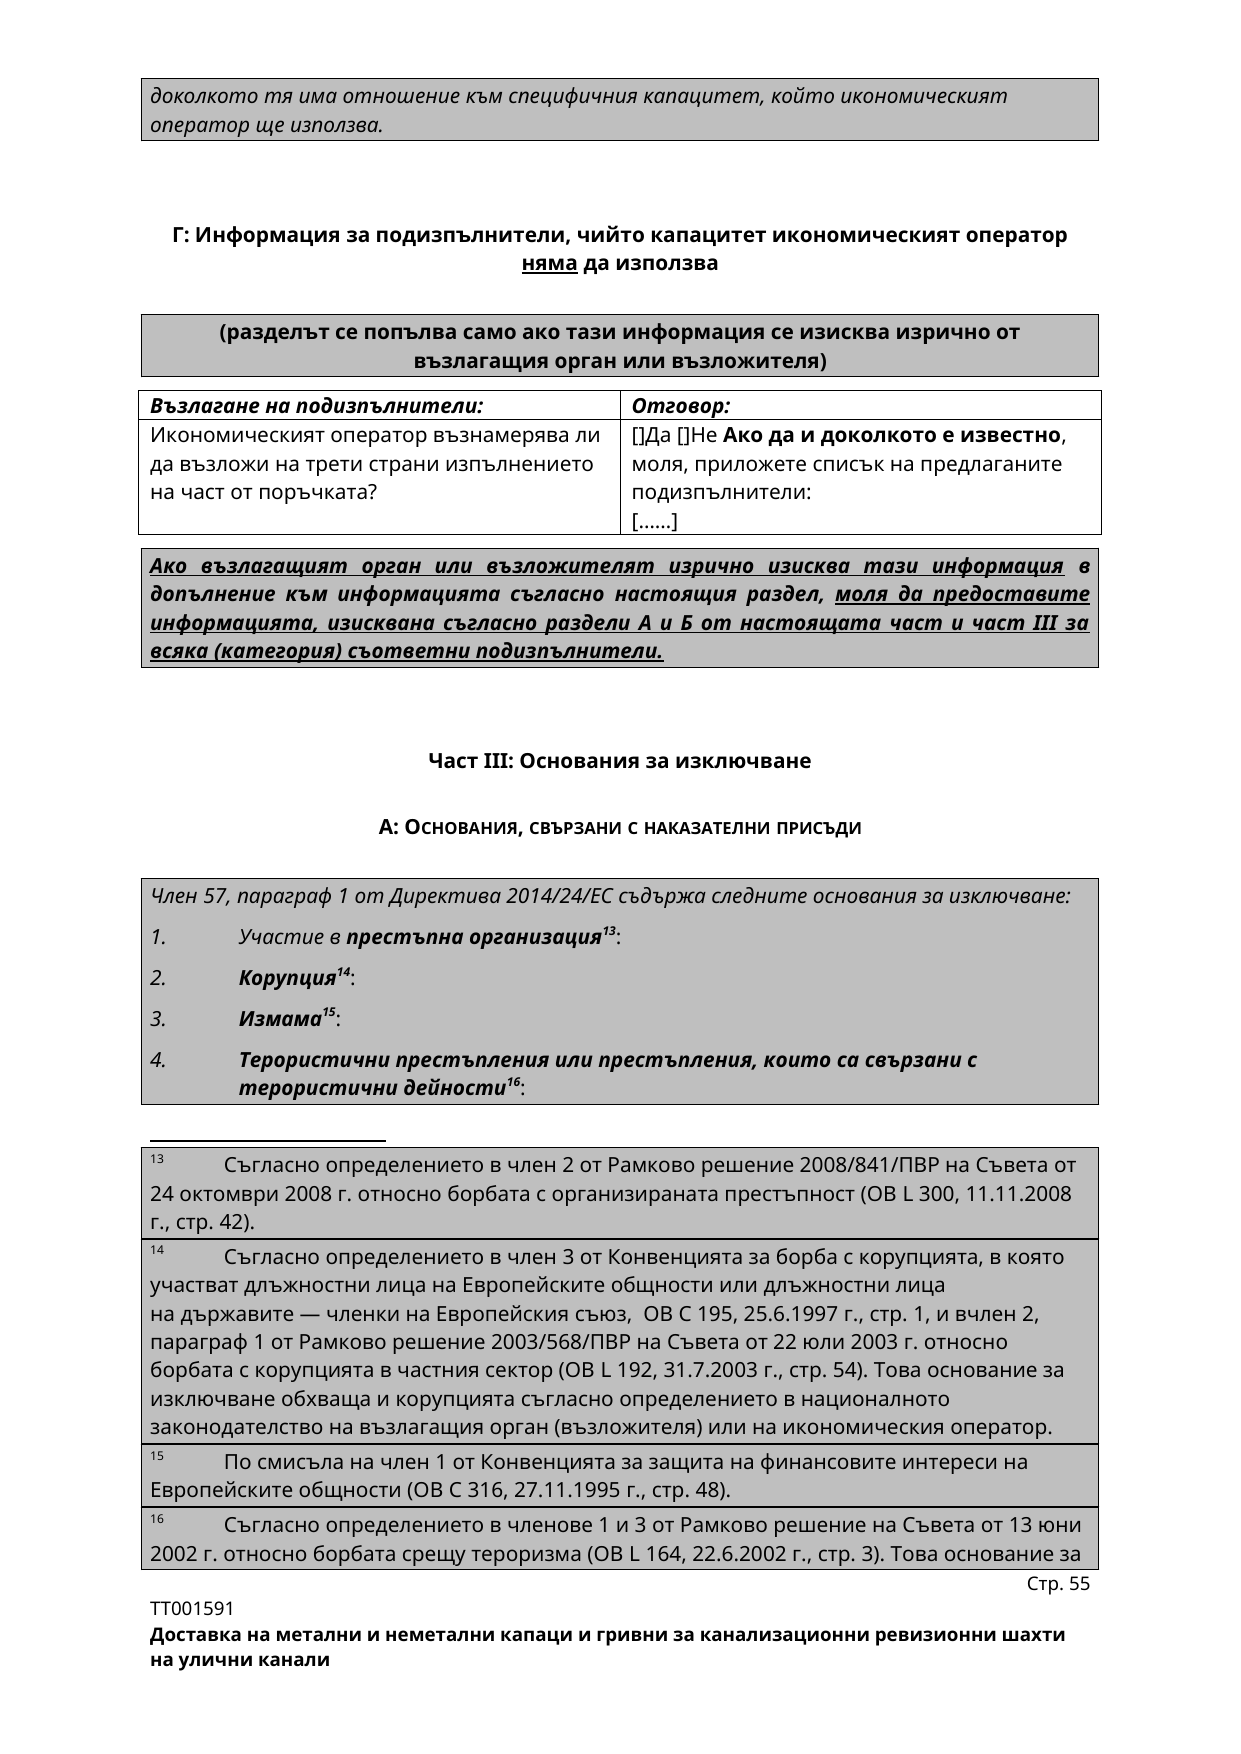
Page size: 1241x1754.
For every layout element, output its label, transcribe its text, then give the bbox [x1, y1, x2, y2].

table_header Възлагане на подизпълнители: [139, 391, 620, 419]
text Член 57, параграф 1 от Директива 2014/24/ЕС съдържа следните основания за изключване: [142, 879, 1098, 909]
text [142, 79, 1098, 140]
table_cell []Да []Не Ако да и доколкото е известно, моля, приложете списък на предлаганите подизпълнители: [……] [621, 420, 1101, 534]
title Ако възлагащият орган или възложителят изрично изисква тази информация в допълнение към информацията съгласно настоящия раздел, моля да предоставите информацията, изисквана съгласно раздели А и Б от настоящата част и част ІІІ за всяка (категория) съответни подизпълнители. [142, 549, 1098, 667]
title Част III: Основания за изключване [150, 746, 1090, 774]
list Участие в престъпна организация: [142, 919, 1098, 951]
title А: Основания, свързани с наказателни присъди [150, 812, 1090, 841]
text Корупция: [142, 960, 1098, 991]
text Терористични престъпления или престъпления, които са свързани с терористични дейности: [142, 1042, 1098, 1104]
title Г: Информация за подизпълнители, чийто капацитет икономическият оператор няма да използва [150, 220, 1090, 277]
title (разделът се попълва само ако тази информация се изисква изрично от възлагащия орган или възложителя) [142, 315, 1098, 376]
table_header Отговор: [621, 391, 1101, 419]
text Измама: [142, 1001, 1098, 1032]
table_cell Икономическият оператор възнамерява ли да възложи на трети страни изпълнението на част от поръчката? [139, 420, 620, 534]
